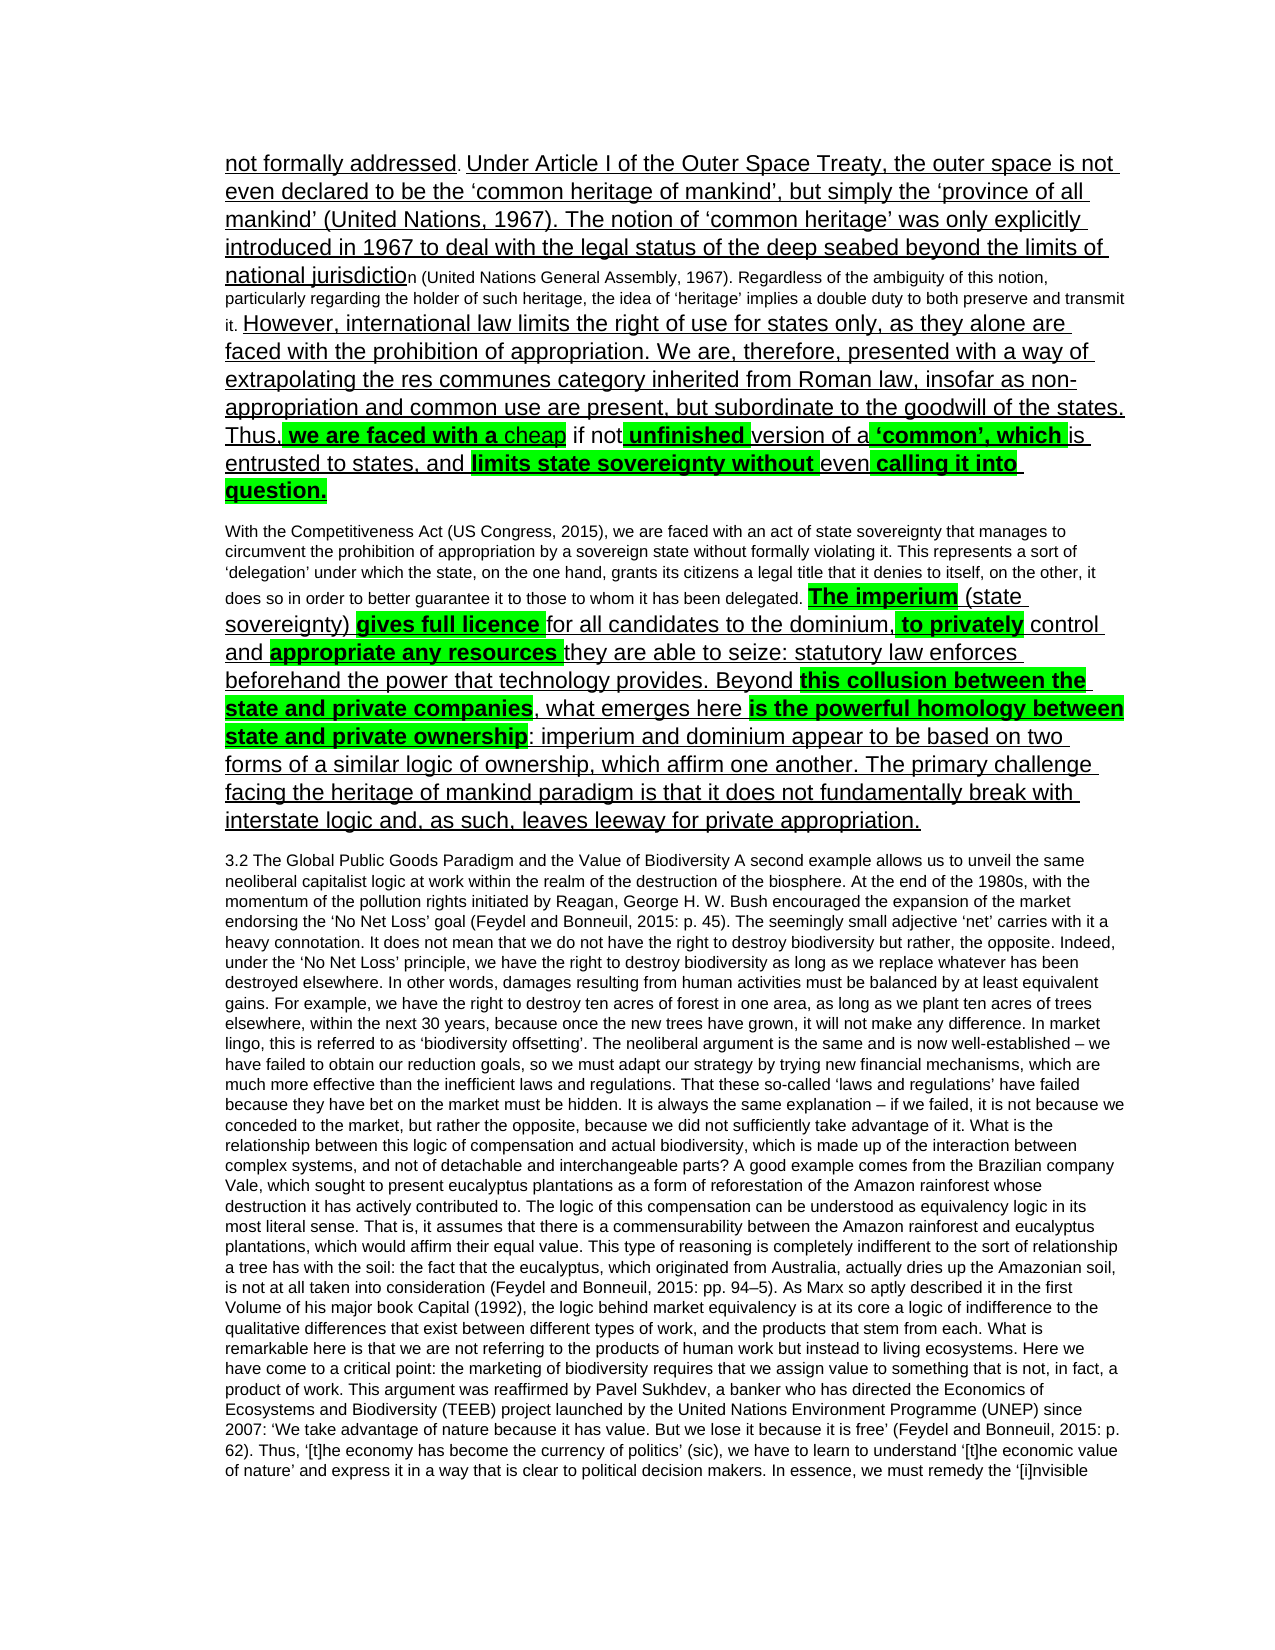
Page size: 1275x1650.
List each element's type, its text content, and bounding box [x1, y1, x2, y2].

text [225, 150, 1125, 416]
text With the Competitiveness Act (US Congress, 2015), we are faced with an act of state sovereignty that manages to circumvent the prohibition of appropriation by a sovereign state without formally violating it. This represents a sort of ‘delegation’ under which the state, on the one hand, grants its citizens a legal title that it denies to itself, on the other, it does so in order to better guarantee it to those to whom it has been delegated. The imperium (state sovereignty) gives full licence for all candidates to the dominium, to privately control and appropriate any resources they are able to seize: statutory law enforces beforehand the power that technology provides. Beyond this collusion between the state and private companies, what emerges here is the powerful homology between state and private ownership: imperium and dominium appear to be based on two forms of a similar logic of ownership, which affirm one another. The primary challenge facing the heritage of mankind paradigm is that it does not fundamentally break with interstate logic and, as such, leaves leeway for private appropriation. [225, 522, 1125, 833]
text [225, 851, 1125, 1480]
